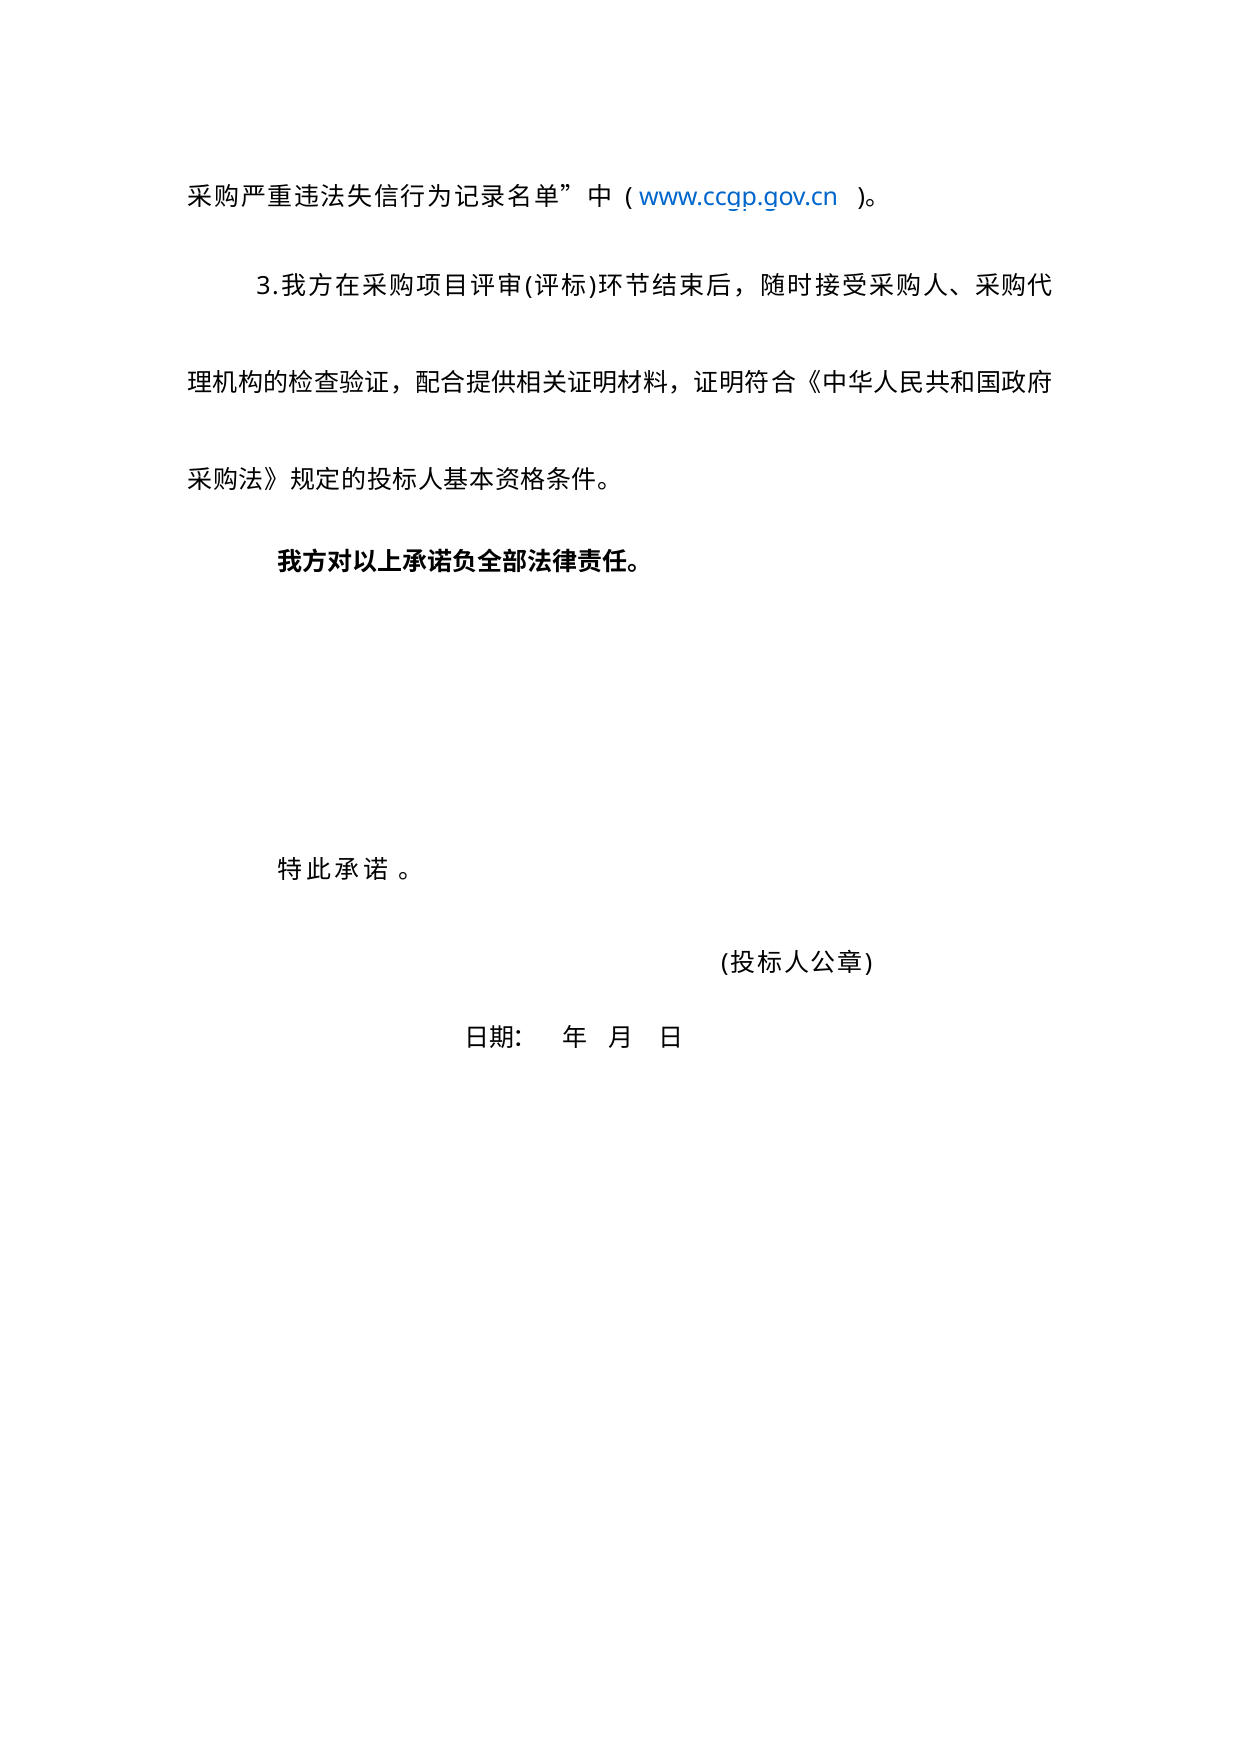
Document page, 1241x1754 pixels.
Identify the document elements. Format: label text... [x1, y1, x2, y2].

text 日期： 年 月 日 [187, 1018, 1053, 1054]
text 我方对以上承诺负全部法律责任。 [257, 527, 1053, 592]
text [187, 162, 1048, 227]
text (投标人公章) [700, 928, 1053, 993]
text 特此承诺 。 [256, 835, 1053, 900]
text 3.我方在采购项目评审(评标)环节结束后，随时接受采购人、采购代理机构的检查验证，配合提供相关证明材料，证明符合《中华人民共和国政府采购法》规定的投标人基本资格条件。 [187, 251, 1053, 510]
